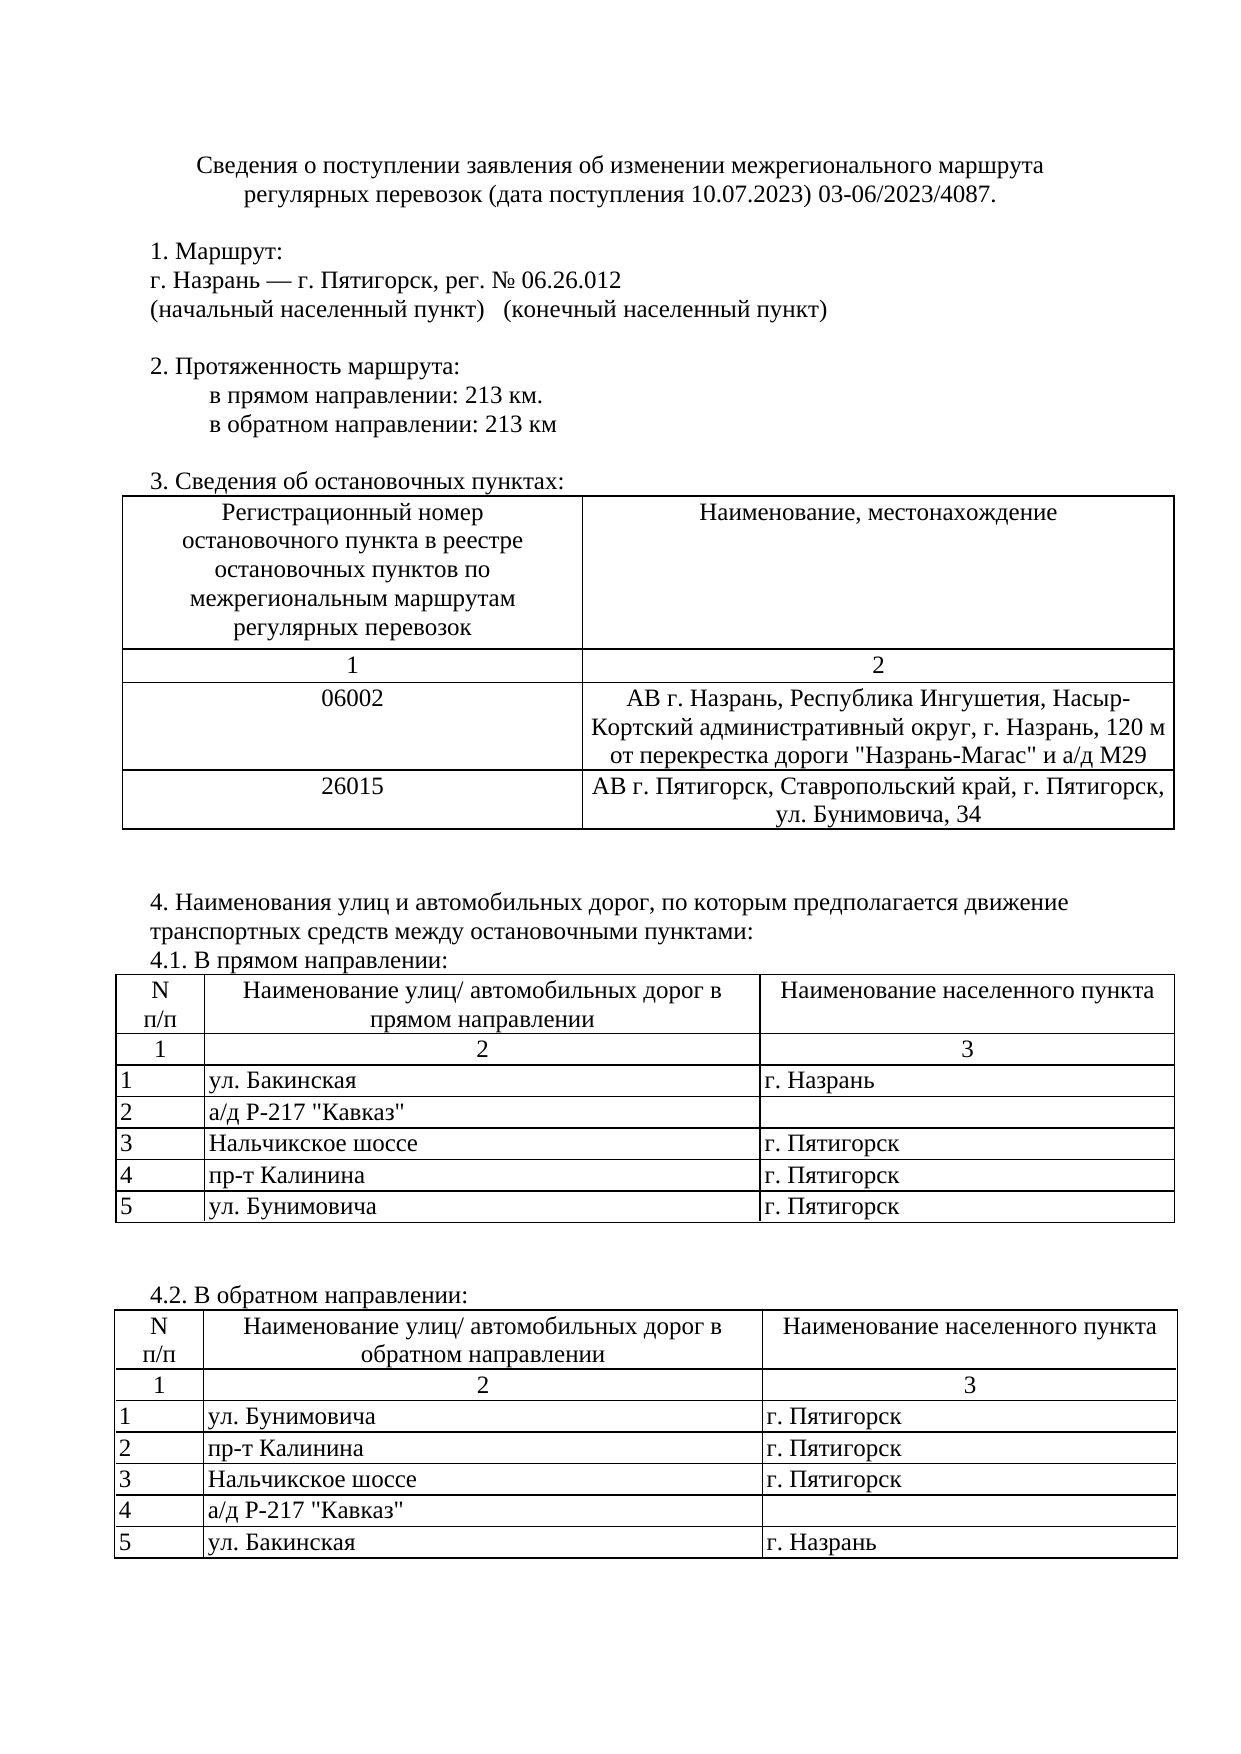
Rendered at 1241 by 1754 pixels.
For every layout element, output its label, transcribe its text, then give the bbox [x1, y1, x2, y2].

text (начальный населенный пункт) (конечный населенный пункт) [150, 294, 1090, 322]
table_cell пр-т Калинина [205, 1160, 759, 1190]
table_cell ул. Бакинская [205, 1066, 759, 1096]
text в прямом направлении: 213 км. [150, 380, 1090, 409]
table_cell г. Пятигорск [763, 1463, 1177, 1494]
table_cell г. Пятигорск [761, 1192, 1174, 1221]
table_cell 2 [115, 1432, 203, 1463]
table_cell [763, 1494, 1177, 1526]
table_cell 3 [763, 1368, 1177, 1400]
table_header N п/п [117, 975, 204, 1033]
table_cell г. Пятигорск [761, 1129, 1174, 1158]
table_cell ул. Бакинская [204, 1527, 762, 1557]
table_cell 06002 [123, 683, 582, 769]
table_cell 3 [115, 1464, 203, 1494]
table_cell АВ г. Назрань, Республика Ингушетия, Насыр-Кортский административный округ, г. Назрань, 120 м от перекрестка дороги "Назрань-Магас" и а/д М29 [583, 683, 1173, 769]
table_header Регистрационный номер остановочного пункта в реестре остановочных пунктов по межрегиональным маршрутам регулярных перевозок [123, 497, 582, 648]
table_cell 1 [115, 1369, 203, 1400]
table_cell 1 [117, 1034, 204, 1064]
table_cell 26015 [123, 771, 582, 828]
text Сведения о поступлении заявления об изменении межрегионального маршрута регулярных перевозок (дата поступления 10.07.2023) 03-06/2023/4087. [150, 150, 1090, 207]
table_cell Нальчикское шоссе [204, 1464, 762, 1494]
text 2. Протяженность маршрута: [150, 351, 1090, 380]
table_cell Нальчикское шоссе [205, 1129, 759, 1158]
table_cell ул. Бунимовича [205, 1192, 759, 1221]
table_cell 1 [117, 1066, 204, 1096]
table_cell 2 [205, 1034, 759, 1064]
table_header Наименование населенного пункта [761, 975, 1174, 1033]
table_cell 4 [117, 1160, 204, 1190]
table_cell 5 [115, 1527, 203, 1557]
table_cell 5 [117, 1192, 204, 1221]
table_header N п/п [115, 1311, 203, 1368]
text 4.2. В обратном направлении: [150, 1280, 1090, 1309]
text в обратном направлении: 213 км [150, 409, 1090, 437]
table_header Наименование улиц/ автомобильных дорог в прямом направлении [205, 975, 759, 1033]
table_cell г. Назрань [763, 1526, 1177, 1557]
table_header Наименование населенного пункта [763, 1311, 1177, 1368]
table_cell пр-т Калинина [204, 1433, 762, 1463]
table_header Наименование, местонахождение [583, 497, 1173, 648]
table_cell а/д Р-217 "Кавказ" [204, 1496, 762, 1526]
table_cell г. Пятигорск [763, 1400, 1177, 1431]
table_header Наименование улиц/ автомобильных дорог в обратном направлении [204, 1311, 762, 1368]
text 4. Наименования улиц и автомобильных дорог, по которым предполагается движение транспортных средств между остановочными пунктами: [150, 887, 1090, 945]
table_cell 2 [583, 650, 1173, 681]
text 1. Маршрут: [150, 236, 1090, 265]
table_cell г. Назрань [761, 1066, 1174, 1096]
table_cell 1 [123, 650, 582, 681]
table_cell АВ г. Пятигорск, Ставропольский край, г. Пятигорск, ул. Бунимовича, 34 [583, 771, 1173, 828]
table_cell 2 [204, 1370, 762, 1400]
table_cell ул. Бунимовича [204, 1401, 762, 1431]
text 4.1. В прямом направлении: [150, 945, 1090, 973]
text 3. Сведения об остановочных пунктах: [150, 466, 1090, 495]
text г. Назрань — г. Пятигорск, рег. № 06.26.012 [150, 265, 1090, 294]
table_cell г. Пятигорск [763, 1431, 1177, 1463]
table_cell [761, 1097, 1174, 1127]
table_cell 2 [117, 1097, 204, 1127]
table_cell 4 [115, 1495, 203, 1526]
table_cell а/д Р-217 "Кавказ" [205, 1097, 759, 1127]
table_cell 3 [761, 1034, 1174, 1064]
table_cell 1 [115, 1401, 203, 1431]
table_cell г. Пятигорск [761, 1160, 1174, 1190]
table_cell 3 [117, 1129, 204, 1158]
